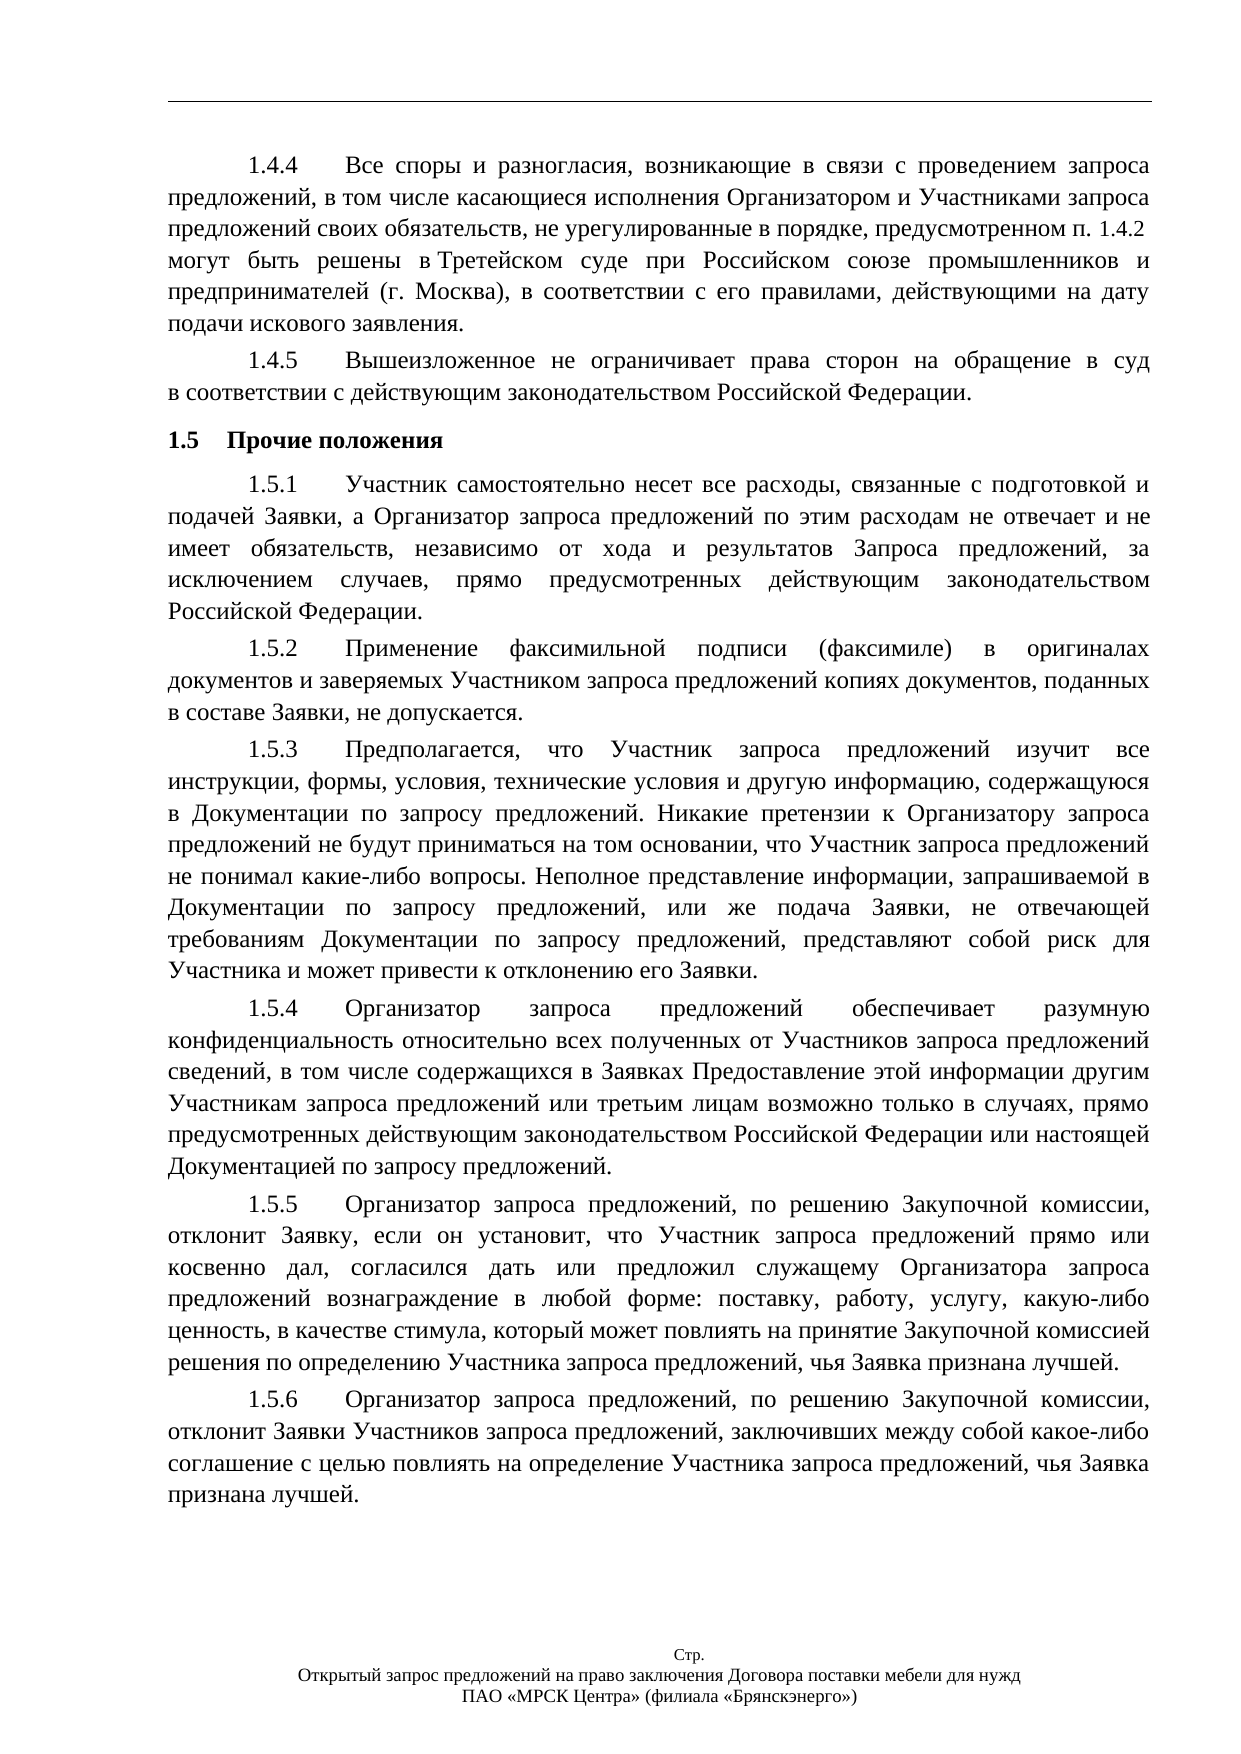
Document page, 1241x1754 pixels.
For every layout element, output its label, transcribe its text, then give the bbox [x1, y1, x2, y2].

list Вышеизложенное не ограничивает права сторон на обращение в суд в соответствии с действующим законодательством Российской Федерации. [168, 346, 1150, 406]
list Организатор запроса предложений, по решению Закупочной комиссии, отклонит Заявку, если он установит, что Участник запроса предложений прямо или косвенно дал, согласился дать или предложил служащему Организатора запроса предложений вознаграждение в любой форме: поставку, работу, услугу, какую-либо ценность, в качестве стимула, который может повлиять на принятие Закупочной комиссией решения по определению Участника запроса предложений, чья Заявка признана лучшей. [168, 1189, 1150, 1375]
list Предполагается, что Участник запроса предложений изучит все инструкции, формы, условия, технические условия и другую информацию, содержащуюся в Документации по запросу предложений. Никакие претензии к Организатору запроса предложений не будут приниматься на том основании, что Участник запроса предложений не понимал какие-либо вопросы. Неполное представление информации, запрашиваемой в Документации по запросу предложений, или же подача Заявки, не отвечающей требованиям Документации по запросу предложений, представляют собой риск для Участника и может привести к отклонению его Заявки. [168, 734, 1150, 984]
list Участник самостоятельно несет все расходы, связанные с подготовкой и подачей Заявки, а Организатор запроса предложений по этим расходам не отвечает и не имеет обязательств, независимо от хода и результатов Запроса предложений, за исключением случаев, прямо предусмотренных действующим законодательством Российской Федерации. [168, 469, 1150, 624]
list Применение факсимильной подписи (факсимиле) в оригиналах документов и заверяемых Участником запроса предложений копиях документов, поданных в составе Заявки, не допускается. [168, 633, 1150, 725]
list Все споры и разногласия, возникающие в связи с проведением запроса предложений, в том числе касающиеся исполнения Организатором и Участниками запроса предложений своих обязательств, не урегулированные в порядке, предусмотренном п. 1.4.2 могут быть решены в Третейском суде при Российском союзе промышленников и предпринимателей (г. Москва), в соответствии с его правилами, действующими на дату подачи искового заявления. [168, 150, 1150, 337]
subtitle Прочие положения [168, 425, 1152, 454]
list Организатор запроса предложений, по решению Закупочной комиссии, отклонит Заявки Участников запроса предложений, заключивших между собой какое-либо соглашение с целью повлиять на определение Участника запроса предложений, чья Заявка признана лучшей. [168, 1384, 1150, 1508]
list Организатор запроса предложений обеспечивает разумную конфиденциальность относительно всех полученных от Участников запроса предложений сведений, в том числе содержащихся в Заявках Предоставление этой информации другим Участникам запроса предложений или третьим лицам возможно только в случаях, прямо предусмотренных действующим законодательством Российской Федерации или настоящей Документацией по запросу предложений. [168, 993, 1150, 1180]
